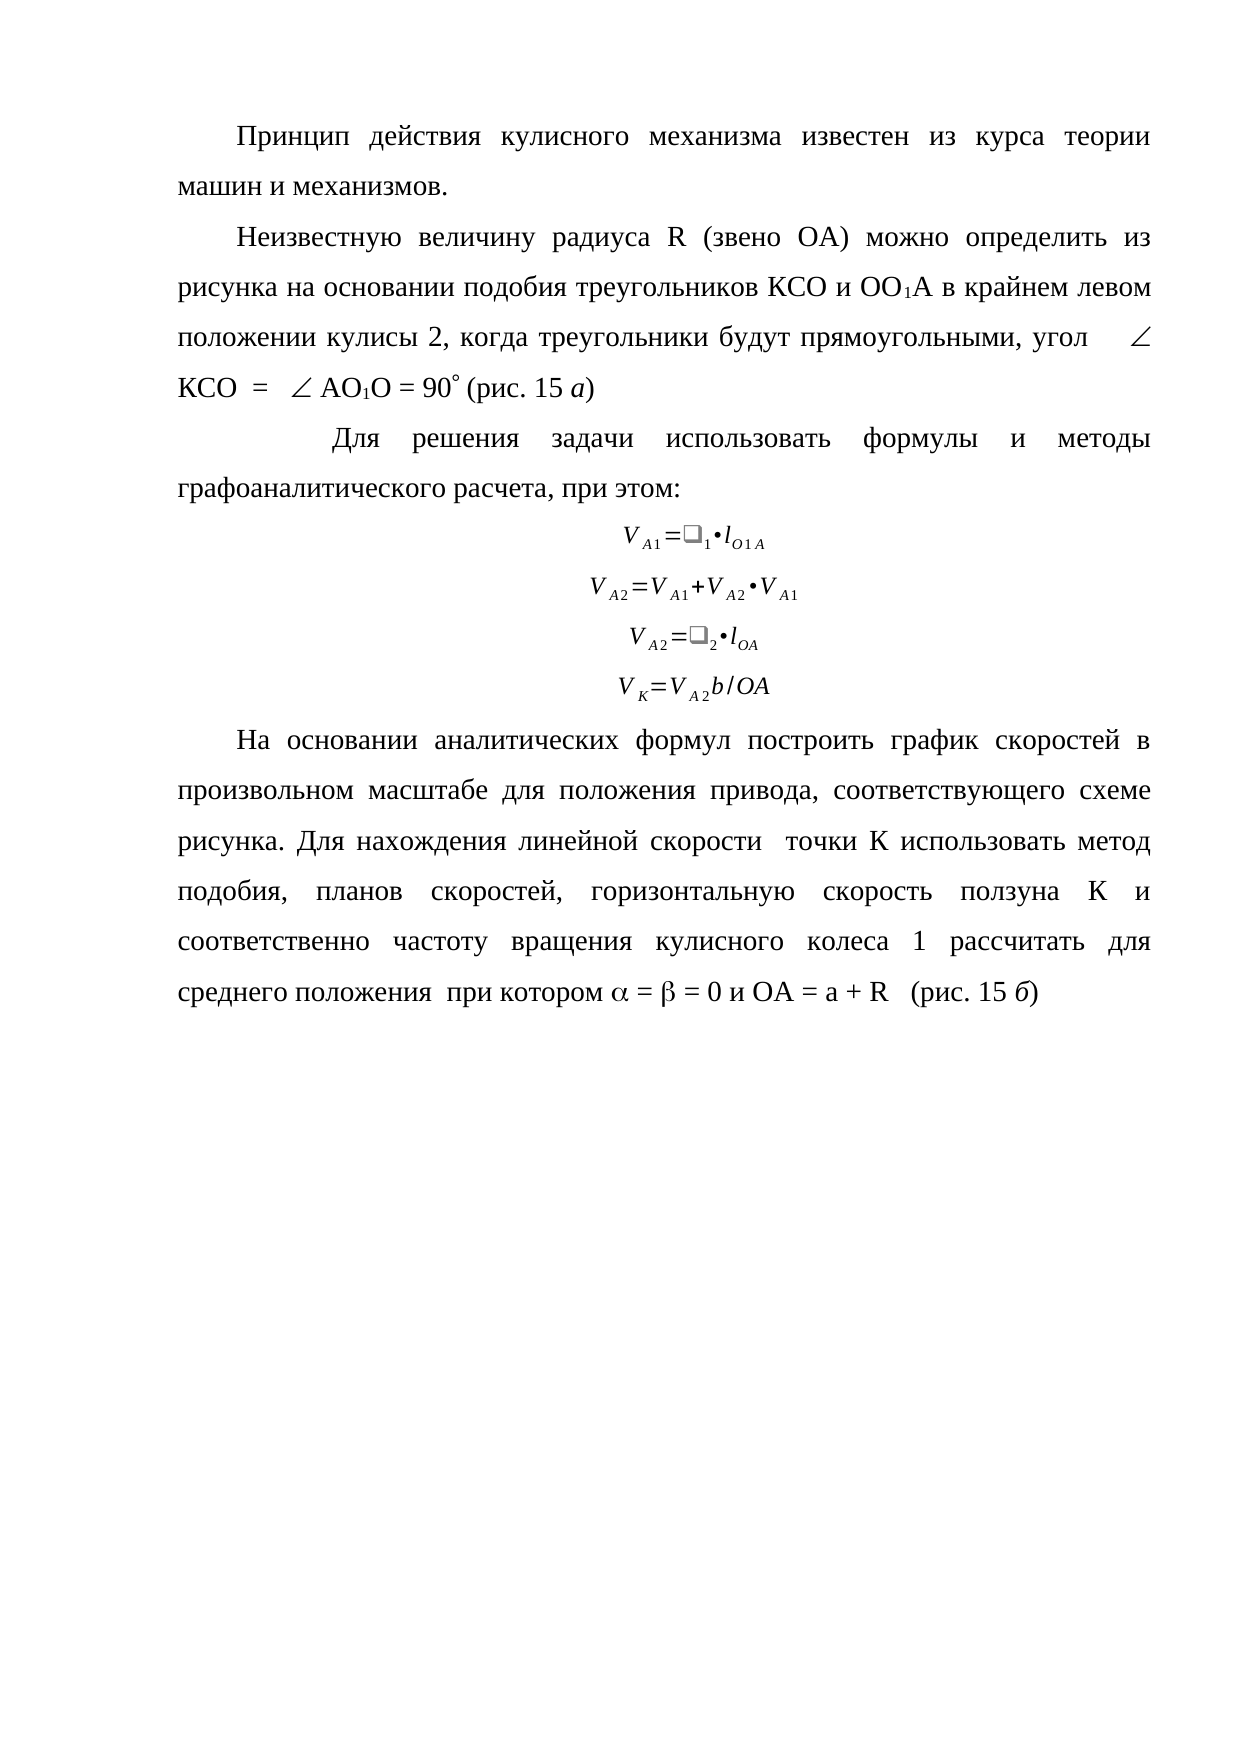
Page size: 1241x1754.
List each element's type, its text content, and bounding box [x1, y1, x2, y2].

text Принцип действия кулисного механизма известен из курса теории машин и механизмов. [177, 118, 1152, 202]
text На основании аналитических формул построить график скоростей в произвольном масштабе для положения привода, соответствующего схеме рисунка. Для нахождения линейной скорости точки К использовать метод подобия, планов скоростей, горизонтальную скорость ползуна К и соответственно частоту вращения кулисного колеса 1 рассчитать для среднего положения при котором = = 0 и OA = a + R (рис. 15 б) [177, 722, 1152, 1007]
text Неизвестную величину радиуса R (звено ОА) можно определить из рисунка на основании подобия треугольников КСО и ОО1А в крайнем левом положении кулисы 2, когда треугольники будут прямоугольными, угол КСО = АО1О = 90 (рис. 15 а) [177, 219, 1152, 403]
text Для решения задачи использовать формулы и методы графоаналитического расчета, при этом: [177, 420, 1152, 504]
